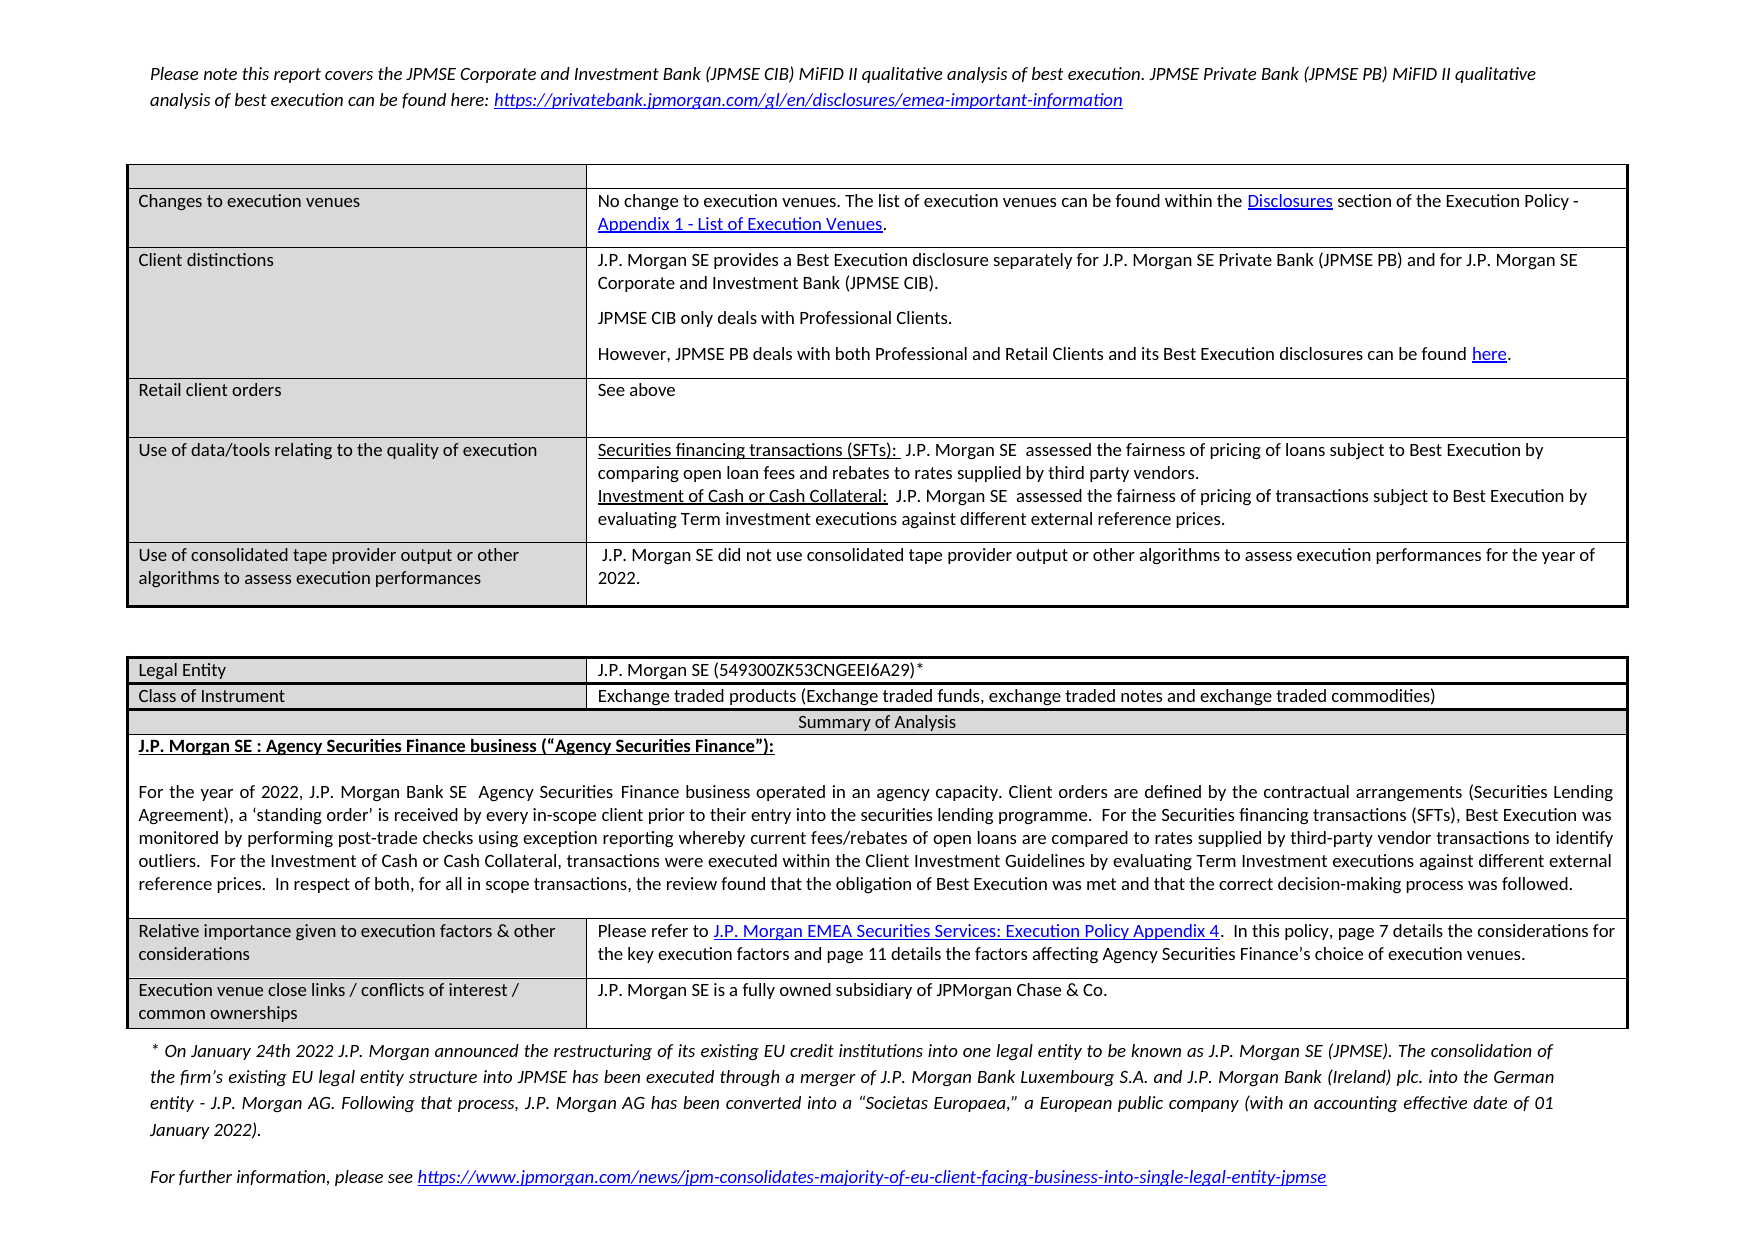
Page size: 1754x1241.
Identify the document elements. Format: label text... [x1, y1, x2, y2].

table_cell Use of data/tools relating to the quality of execution [129, 438, 586, 542]
table_cell Class of Instrument [129, 685, 586, 708]
table_cell Client distinctions [129, 248, 586, 378]
table_cell Exchange traded products (Exchange traded funds, exchange traded notes and exchange traded commodities) [587, 685, 1626, 708]
table_header Legal Entity [129, 659, 586, 682]
table_cell Securities financing transactions (SFTs): J.P. Morgan SE assessed the fairness of pricing of loans subject to Best Execution by comparing open loan fees and rebates to rates supplied by third party vendors. Investment of Cash or Cash Collateral: J.P. Morgan SE assessed the fairness of pricing of transactions subject to Best Execution by evaluating Term investment executions against different external reference prices. [587, 438, 1626, 542]
table_cell Changes to execution venues [129, 189, 586, 247]
table_cell No change to execution venues. The list of execution venues can be found within the Disclosures section of the Execution Policy - Appendix 1 - List of Execution Venues. [587, 189, 1626, 247]
table_cell See above [587, 379, 1626, 437]
table_cell Use of consolidated tape provider output or other algorithms to assess execution performances [129, 543, 586, 605]
table_cell J.P. Morgan SE did not use consolidated tape provider output or other algorithms to assess execution performances for the year of 2022. [587, 543, 1626, 605]
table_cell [587, 165, 1626, 188]
table_cell J.P. Morgan SE provides a Best Execution disclosure separately for J.P. Morgan SE Private Bank (JPMSE PB) and for J.P. Morgan SE Corporate and Investment Bank (JPMSE CIB). JPMSE CIB only deals with Professional Clients. However, JPMSE PB deals with both Professional and Retail Clients and its Best Execution disclosures can be found here. [587, 248, 1626, 378]
table_header J.P. Morgan SE (549300ZK53CNGEEI6A29)* [587, 659, 1626, 682]
table_cell Summary of Analysis [129, 711, 1626, 734]
table_cell Relative importance given to execution factors & other considerations [129, 919, 586, 977]
table_cell Please refer to J.P. Morgan EMEA Securities Services: Execution Policy Appendix 4. In this policy, page 7 details the considerations for the key execution factors and page 11 details the factors affecting Agency Securities Finance’s choice of execution venues. [587, 919, 1626, 977]
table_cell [129, 165, 586, 188]
table_cell Retail client orders [129, 379, 586, 437]
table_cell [129, 979, 586, 1028]
table_cell J.P. Morgan SE : Agency Securities Finance business (“Agency Securities Finance”): For the year of 2022, J.P. Morgan Bank SE Agency Securities Finance business operated in an agency capacity. Client orders are defined by the contractual arrangements (Securities Lending Agreement), a ‘standing order’ is received by every in-scope client prior to their entry into the securities lending programme. For the Securities financing transactions (SFTs), Best Execution was monitored by performing post-trade checks using exception reporting whereby current fees/rebates of open loans are compared to rates supplied by third-party vendor transactions to identify outliers. For the Investment of Cash or Cash Collateral, transactions were executed within the Client Investment Guidelines by evaluating Term Investment executions against different external reference prices. In respect of both, for all in scope transactions, the review found that the obligation of Best Execution was met and that the correct decision-making process was followed. [129, 735, 1626, 918]
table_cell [587, 979, 1626, 1028]
